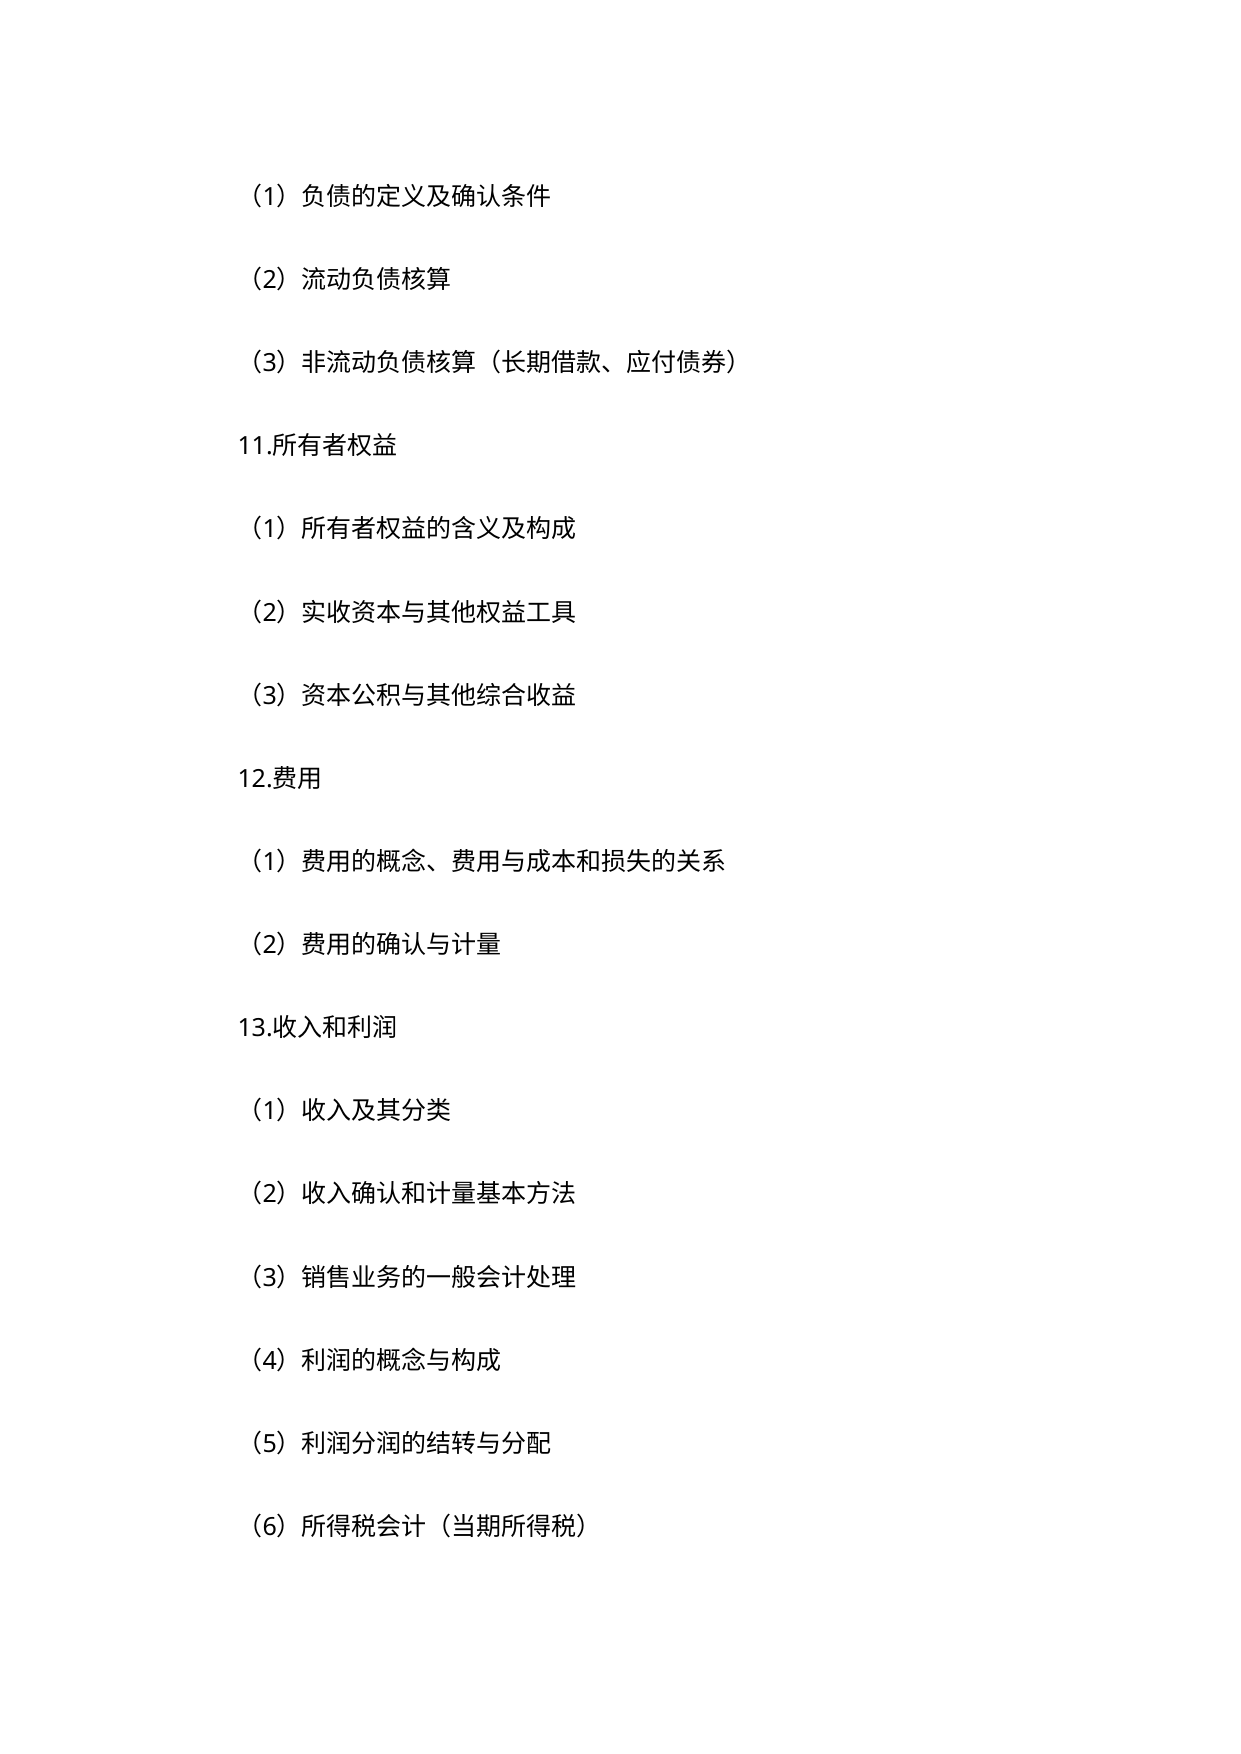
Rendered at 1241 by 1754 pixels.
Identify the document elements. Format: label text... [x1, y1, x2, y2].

text （1）费用的概念、费用与成本和损失的关系 [187, 827, 1053, 892]
text （6）所得税会计（当期所得税） [187, 1492, 1053, 1557]
text （2）实收资本与其他权益工具 [187, 578, 1053, 643]
text （3）资本公积与其他综合收益 [187, 661, 1053, 726]
text （1）所有者权益的含义及构成 [187, 494, 1053, 559]
text （5）利润分润的结转与分配 [187, 1409, 1053, 1474]
text （3）销售业务的一般会计处理 [187, 1243, 1053, 1308]
text （2）费用的确认与计量 [187, 910, 1053, 975]
text （2）流动负债核算 [187, 245, 1053, 310]
text （3）非流动负债核算（长期借款、应付债券） [187, 328, 1053, 393]
text （2）收入确认和计量基本方法 [187, 1159, 1053, 1224]
text （4）利润的概念与构成 [187, 1326, 1053, 1391]
text （1）收入及其分类 [187, 1076, 1053, 1141]
text 13.收入和利润 [187, 993, 1053, 1058]
text 12.费用 [187, 744, 1053, 809]
text （1）负债的定义及确认条件 [187, 162, 1053, 227]
text 11.所有者权益 [187, 411, 1053, 476]
